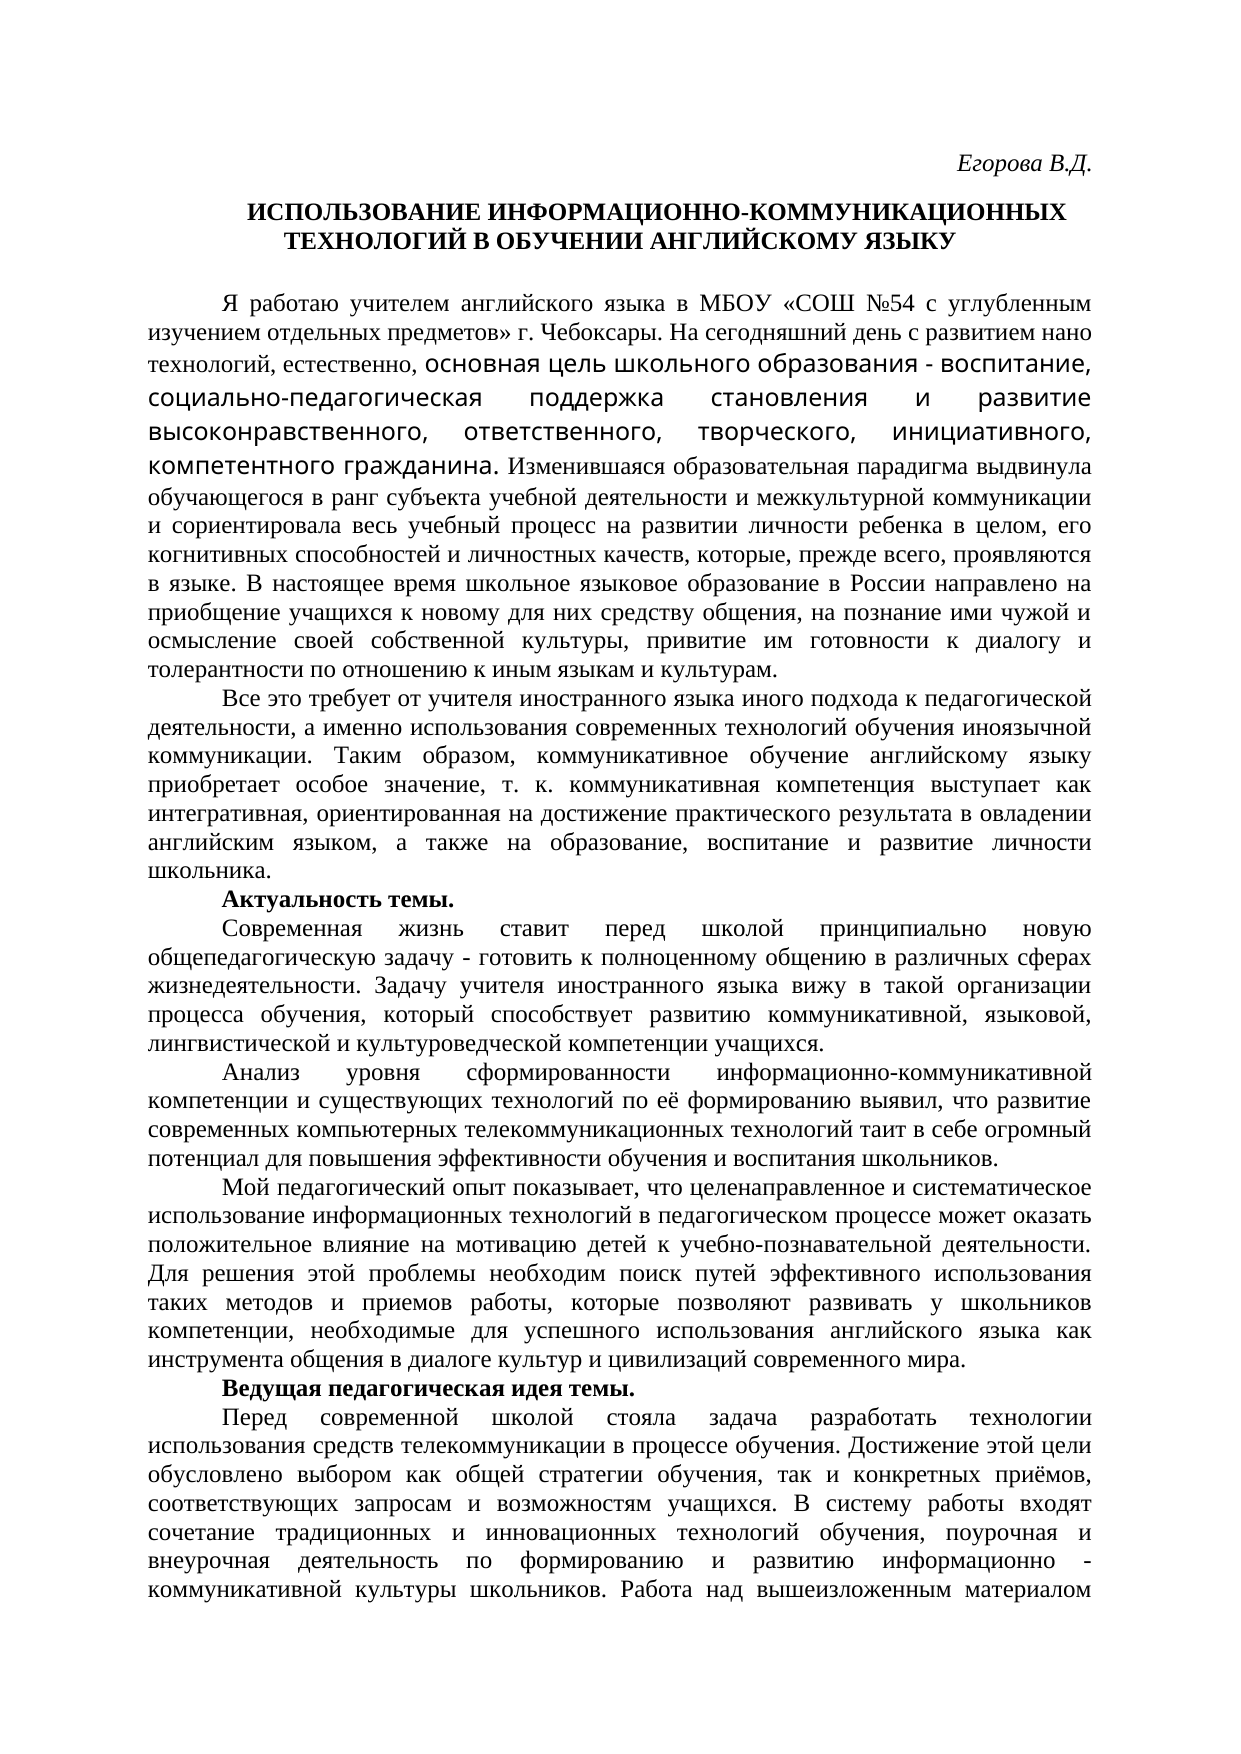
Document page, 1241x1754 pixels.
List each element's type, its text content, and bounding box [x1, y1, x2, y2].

text Анализ уровня сформированности информационно-коммуникативной компетенции и существующих технологий по её формированию выявил, что развитие современных компьютерных телекоммуникационных технологий таит в себе огромный потенциал для повышения эффективности обучения и воспитания школьников. [148, 1057, 1092, 1172]
text Ведущая педагогическая идея темы. [148, 1373, 1092, 1402]
text ИСПОЛЬЗОВАНИЕ ИНФОРМАЦИОННО-КОММУНИКАЦИОННЫХ ТЕХНОЛОГИЙ В ОБУЧЕНИИ АНГЛИЙСКОМУ ЯЗЫКУ [148, 197, 1092, 255]
text Актуальность темы. [148, 884, 1092, 913]
text Я работаю учителем английского языка в МБОУ «СОШ №54 с углубленным изучением отдельных предметов» г. Чебоксары. На сегодняшний день с развитием нано технологий, естественно, основная цель школьного образования - воспитание, социально-педагогическая поддержка становления и развитие высоконравственного, ответственного, творческого, инициативного, компетентного гражданина. Изменившаяся образовательная парадигма выдвинула обучающегося в ранг субъекта учебной деятельности и межкультурной коммуникации и сориентировала весь учебный процесс на развитии личности ребенка в целом, его когнитивных способностей и личностных качеств, которые, прежде всего, проявляются в языке. В настоящее время школьное языковое образование в России направлено на приобщение учащихся к новому для них средству общения, на познание ими чужой и осмысление своей собственной культуры, привитие им готовности к диалогу и толерантности по отношению к иным языкам и культурам. [148, 288, 1092, 683]
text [148, 1402, 1092, 1603]
text Мой педагогический опыт показывает, что целенаправленное и систематическое использование информационных технологий в педагогическом процессе может оказать положительное влияние на мотивацию детей к учебно-познавательной деятельности. Для решения этой проблемы необходим поиск путей эффективного использования таких методов и приемов работы, которые позволяют развивать у школьников компетенции, необходимые для успешного использования английского языка как инструмента общения в диалоге культур и цивилизаций современного мира. [148, 1172, 1092, 1373]
text Егорова В.Д. [148, 148, 1092, 176]
text Современная жизнь ставит перед школой принципиально новую общепедагогическую задачу - готовить к полноценному общению в различных сферах жизнедеятельности. Задачу учителя иностранного языка вижу в такой организации процесса обучения, который способствует развитию коммуникативной, языковой, лингвистической и культуроведческой компетенции учащихся. [148, 913, 1092, 1057]
text Все это требует от учителя иностранного языка иного подхода к педагогической деятельности, а именно использования современных технологий обучения иноязычной коммуникации. Таким образом, коммуникативное обучение английскому языку приобретает особое значение, т. к. коммуникативная компетенция выступает как интегративная, ориентированная на достижение практического результата в овладении английским языком, а также на образование, воспитание и развитие личности школьника. [148, 683, 1092, 884]
